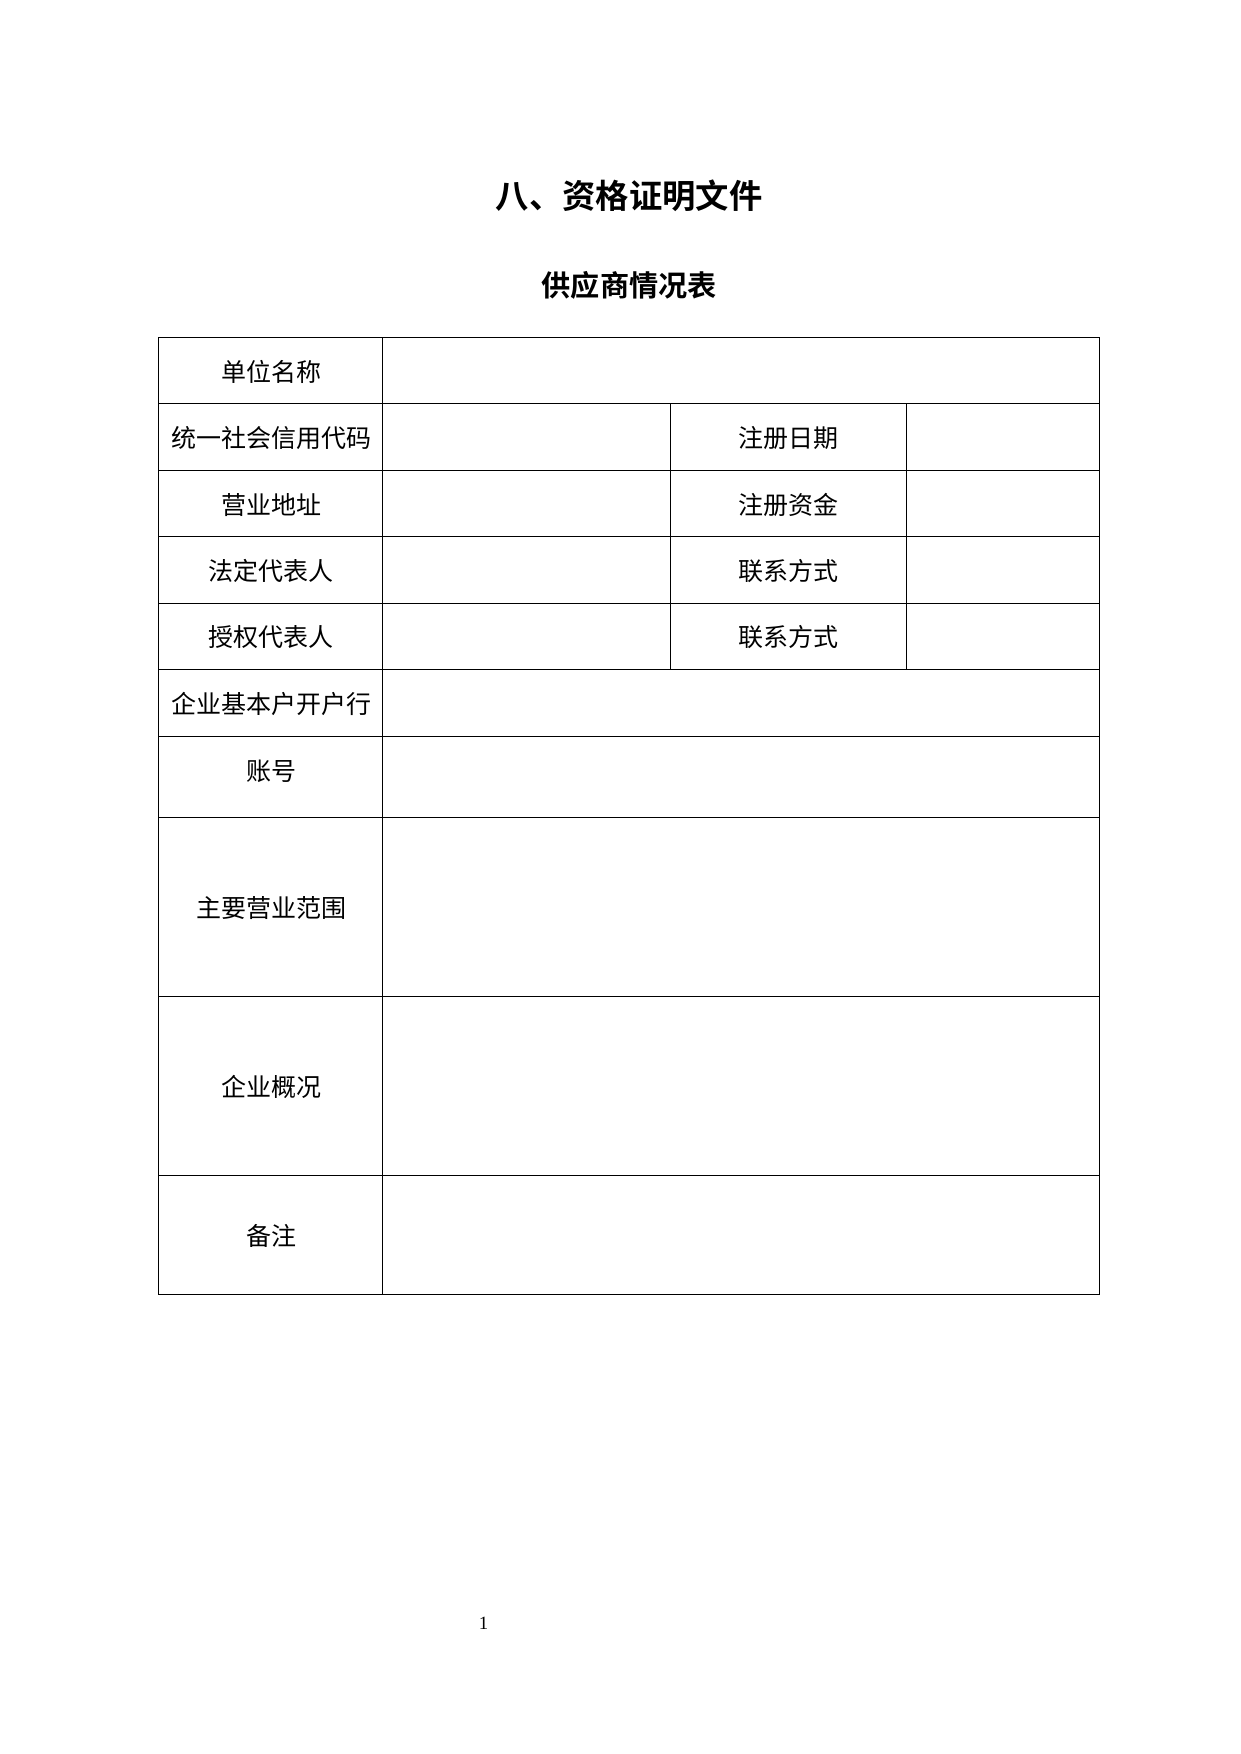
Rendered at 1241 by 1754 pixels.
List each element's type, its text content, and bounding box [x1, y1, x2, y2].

table_cell 联系方式 [671, 537, 906, 602]
table_cell [383, 1176, 1099, 1293]
table_cell [383, 737, 1099, 817]
table_cell [907, 404, 1099, 470]
table_cell 主要营业范围 [159, 818, 382, 996]
table_cell 企业概况 [159, 997, 382, 1175]
text 八、资格证明文件 [148, 162, 1110, 227]
table_cell [907, 537, 1099, 602]
table_cell [383, 670, 1099, 736]
table_cell 注册资金 [671, 471, 906, 536]
text 供应商情况表 [148, 251, 1110, 316]
table_cell 联系方式 [671, 604, 906, 669]
table_cell 统一社会信用代码 [159, 404, 382, 470]
table_cell [907, 471, 1099, 536]
table_cell [383, 537, 670, 602]
table_cell [383, 997, 1099, 1175]
table_cell [383, 818, 1099, 996]
table_cell 法定代表人 [159, 537, 382, 602]
table_header 单位名称 [159, 338, 382, 403]
table_cell 账号 [159, 737, 382, 817]
table_cell [383, 604, 670, 669]
table_cell 企业基本户开户行 [159, 670, 382, 736]
table_cell [907, 604, 1099, 669]
table_cell 营业地址 [159, 471, 382, 536]
table_cell 授权代表人 [159, 604, 382, 669]
table_cell 注册日期 [671, 404, 906, 470]
table_cell [383, 471, 670, 536]
table_cell [383, 404, 670, 470]
table_header [383, 338, 1099, 403]
table_cell 备注 [159, 1176, 382, 1293]
